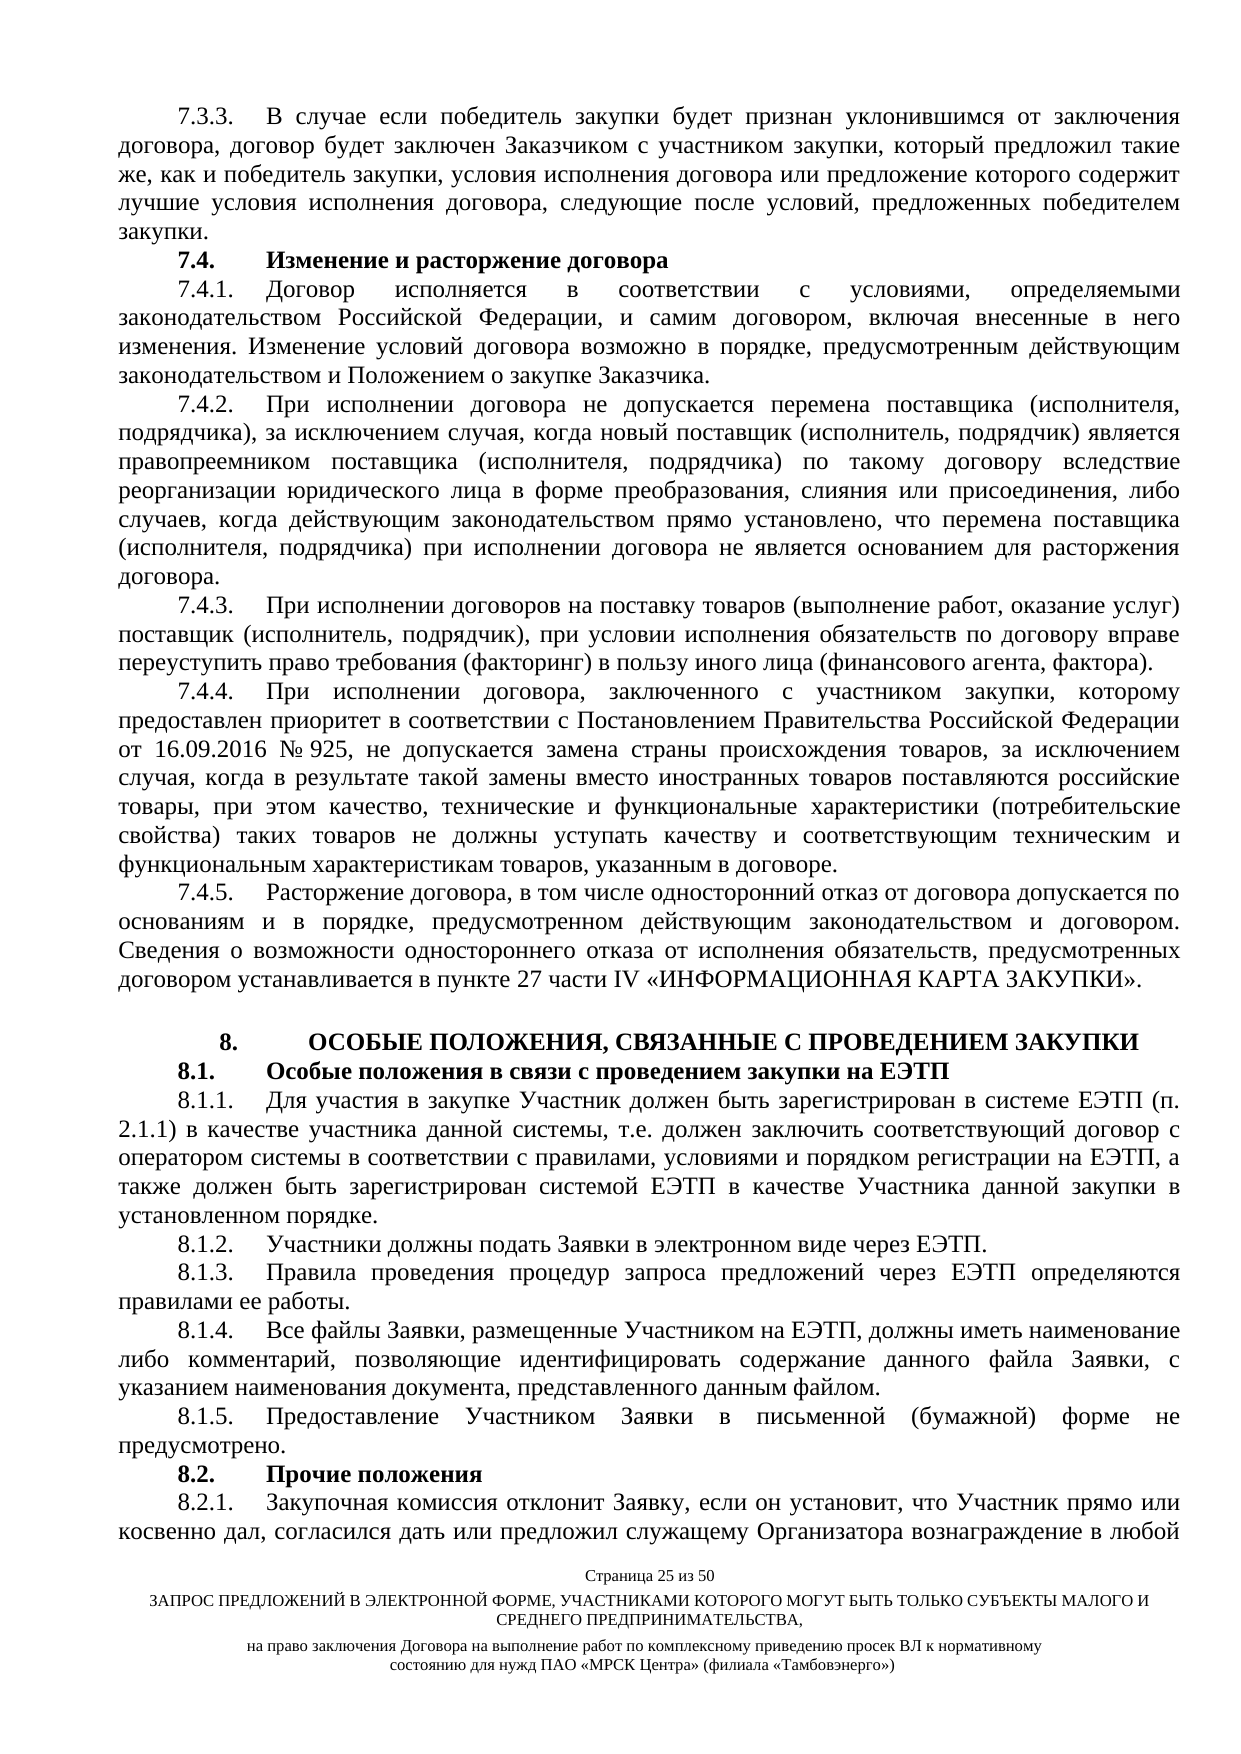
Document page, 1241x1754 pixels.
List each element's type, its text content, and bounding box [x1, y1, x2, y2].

subtitle ОСОБЫЕ ПОЛОЖЕНИЯ, СВЯЗАННЫЕ С ПРОВЕДЕНИЕМ ЗАКУПКИ [118, 1027, 1181, 1056]
subtitle Правила проведения процедур запроса предложений через ЕЭТП определяются правилами ее работы. [118, 1257, 1181, 1315]
subtitle Расторжение договора, в том числе односторонний отказ от договора допускается по основаниям и в порядке, предусмотренном действующим законодательством и договором. Сведения о возможности одностороннего отказа от исполнения обязательств, предусмотренных договором устанавливается в пункте 27 части IV «ИНФОРМАЦИОННАЯ КАРТА ЗАКУПКИ». [118, 877, 1181, 992]
subtitle Прочие положения [118, 1459, 1181, 1487]
subtitle Для участия в закупке Участник должен быть зарегистрирован в системе ЕЭТП (п. 2.1.1) в качестве участника данной системы, т.е. должен заключить соответствующий договор с оператором системы в соответствии с правилами, условиями и порядком регистрации на ЕЭТП, а также должен быть зарегистрирован системой ЕЭТП в качестве Участника данной закупки в установленном порядке. [118, 1085, 1181, 1229]
subtitle Участники должны подать Заявки в электронном виде через ЕЭТП. [118, 1229, 1181, 1257]
subtitle При исполнении договора, заключенного с участником закупки, которому предоставлен приоритет в соответствии с Постановлением Правительства Российской Федерации от 16.09.2016 № 925, не допускается замена страны происхождения товаров, за исключением случая, когда в результате такой замены вместо иностранных товаров поставляются российские товары, при этом качество, технические и функциональные характеристики (потребительские свойства) таких товаров не должны уступать качеству и соответствующим техническим и функциональным характеристикам товаров, указанным в договоре. [118, 676, 1181, 877]
subtitle Особые положения в связи с проведением закупки на ЕЭТП [118, 1056, 1181, 1085]
subtitle Договор исполняется в соответствии с условиями, определяемыми законодательством Российской Федерации, и самим договором, включая внесенные в него изменения. Изменение условий договора возможно в порядке, предусмотренным действующим законодательством и Положением о закупке Заказчика. [118, 274, 1181, 389]
subtitle При исполнении договора не допускается перемена поставщика (исполнителя, подрядчика), за исключением случая, когда новый поставщик (исполнитель, подрядчик) является правопреемником поставщика (исполнителя, подрядчика) по такому договору вследствие реорганизации юридического лица в форме преобразования, слияния или присоединения, либо случаев, когда действующим законодательством прямо установлено, что перемена поставщика (исполнителя, подрядчика) при исполнении договора не является основанием для расторжения договора. [118, 389, 1181, 590]
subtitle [118, 1487, 1181, 1545]
list В случае если победитель закупки будет признан уклонившимся от заключения договора, договор будет заключен Заказчиком с участником закупки, который предложил такие же, как и победитель закупки, условия исполнения договора или предложение которого содержит лучшие условия исполнения договора, следующие после условий, предложенных победителем закупки. [118, 101, 1181, 245]
subtitle При исполнении договоров на поставку товаров (выполнение работ, оказание услуг) поставщик (исполнитель, подрядчик), при условии исполнения обязательств по договору вправе переуступить право требования (факторинг) в пользу иного лица (финансового агента, фактора). [118, 590, 1181, 676]
subtitle Предоставление Участником Заявки в письменной (бумажной) форме не предусмотрено. [118, 1401, 1181, 1459]
subtitle Все файлы Заявки, размещенные Участником на ЕЭТП, должны иметь наименование либо комментарий, позволяющие идентифицировать содержание данного файла Заявки, с указанием наименования документа, представленного данным файлом. [118, 1315, 1181, 1401]
subtitle Изменение и расторжение договора [118, 245, 1181, 274]
